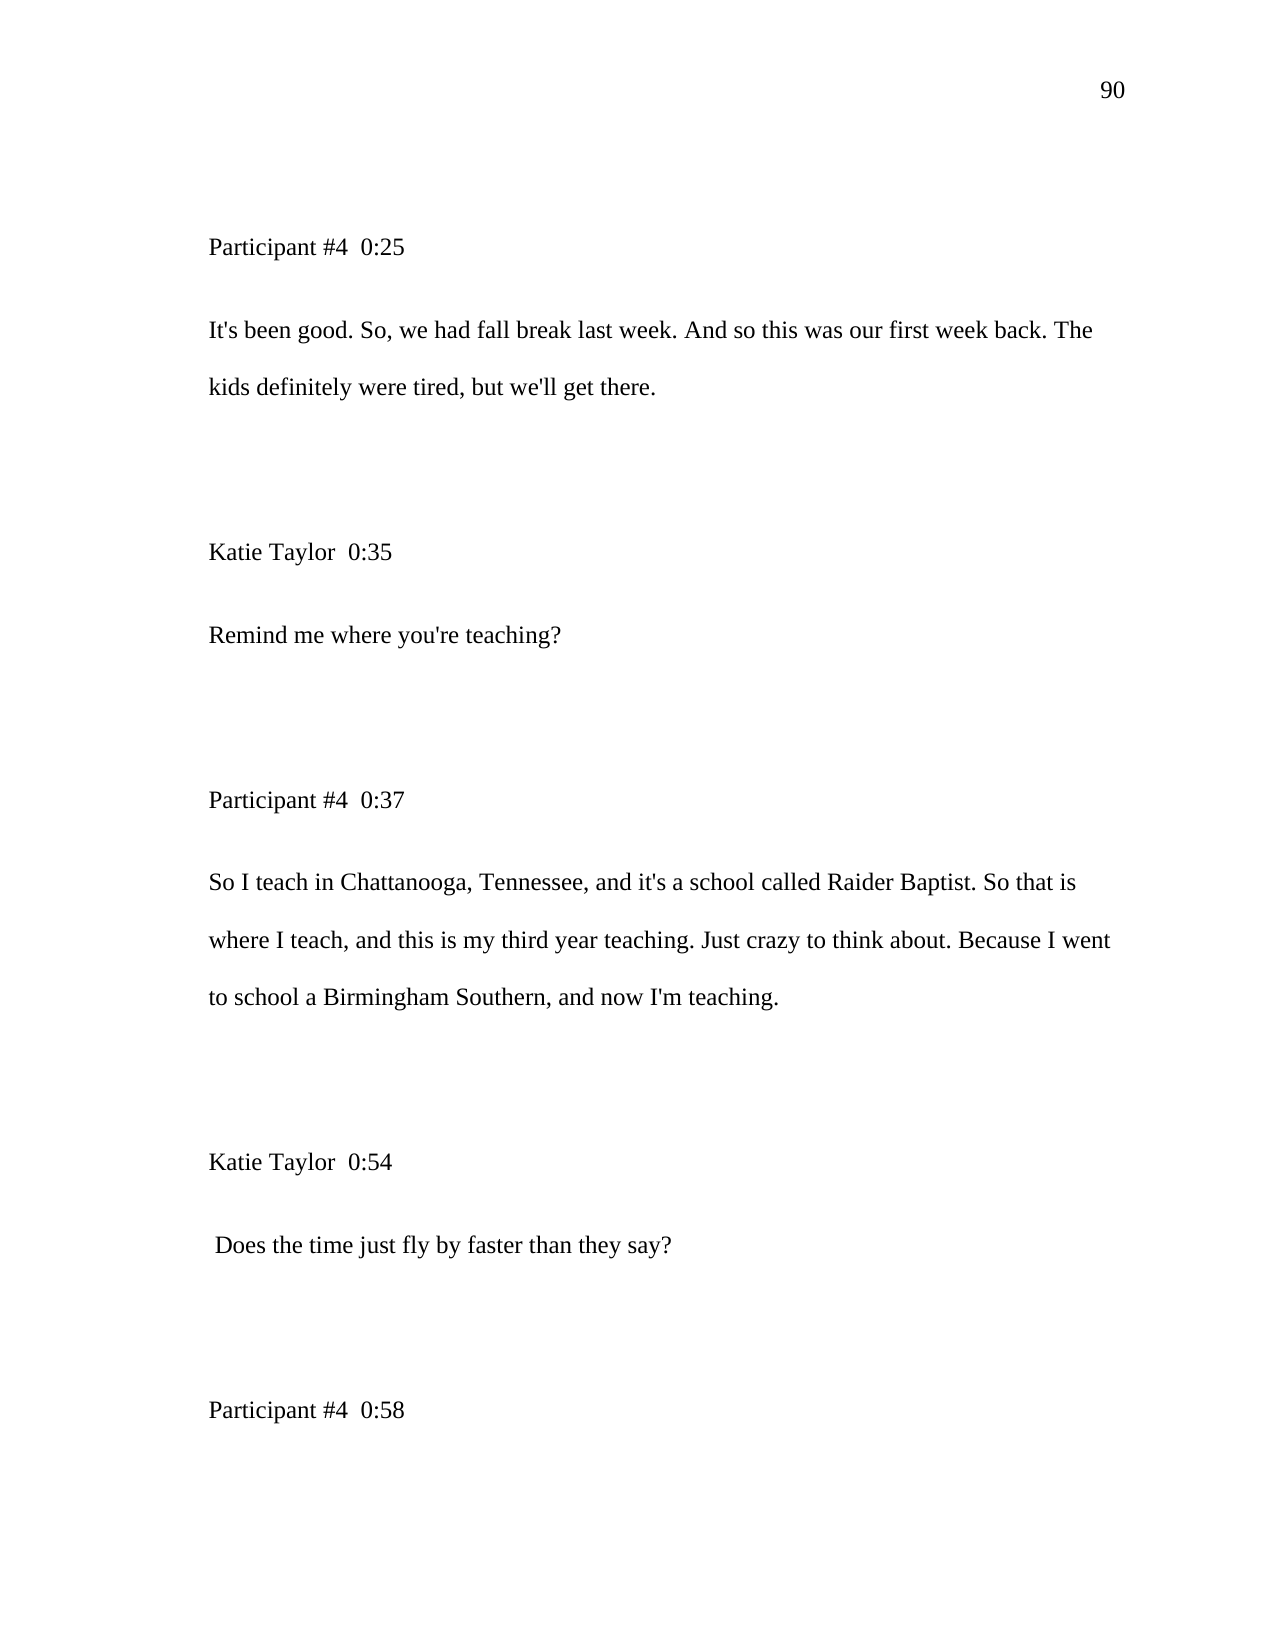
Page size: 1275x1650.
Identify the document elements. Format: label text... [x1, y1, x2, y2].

text So I teach in Chattanooga, Tennessee, and it's a school called Raider Baptist. So that is where I teach, and this is my third year teaching. Just crazy to think about. Because I went to school a Birmingham Southern, and now I'm teaching. [208, 867, 1125, 1011]
text Remind me where you're teaching? [208, 620, 1125, 649]
text Participant #4 0:37 [208, 785, 1125, 814]
text Participant #4 0:25 [208, 232, 1125, 261]
text Participant #4 0:58 [208, 1395, 1125, 1424]
text Katie Taylor 0:54 [208, 1147, 1125, 1176]
text It's been good. So, we had fall break last week. And so this was our first week back. The kids definitely were tired, but we'll get there. [208, 315, 1125, 401]
text Katie Taylor 0:35 [208, 537, 1125, 566]
text Does the time just fly by faster than they say? [208, 1230, 1125, 1259]
